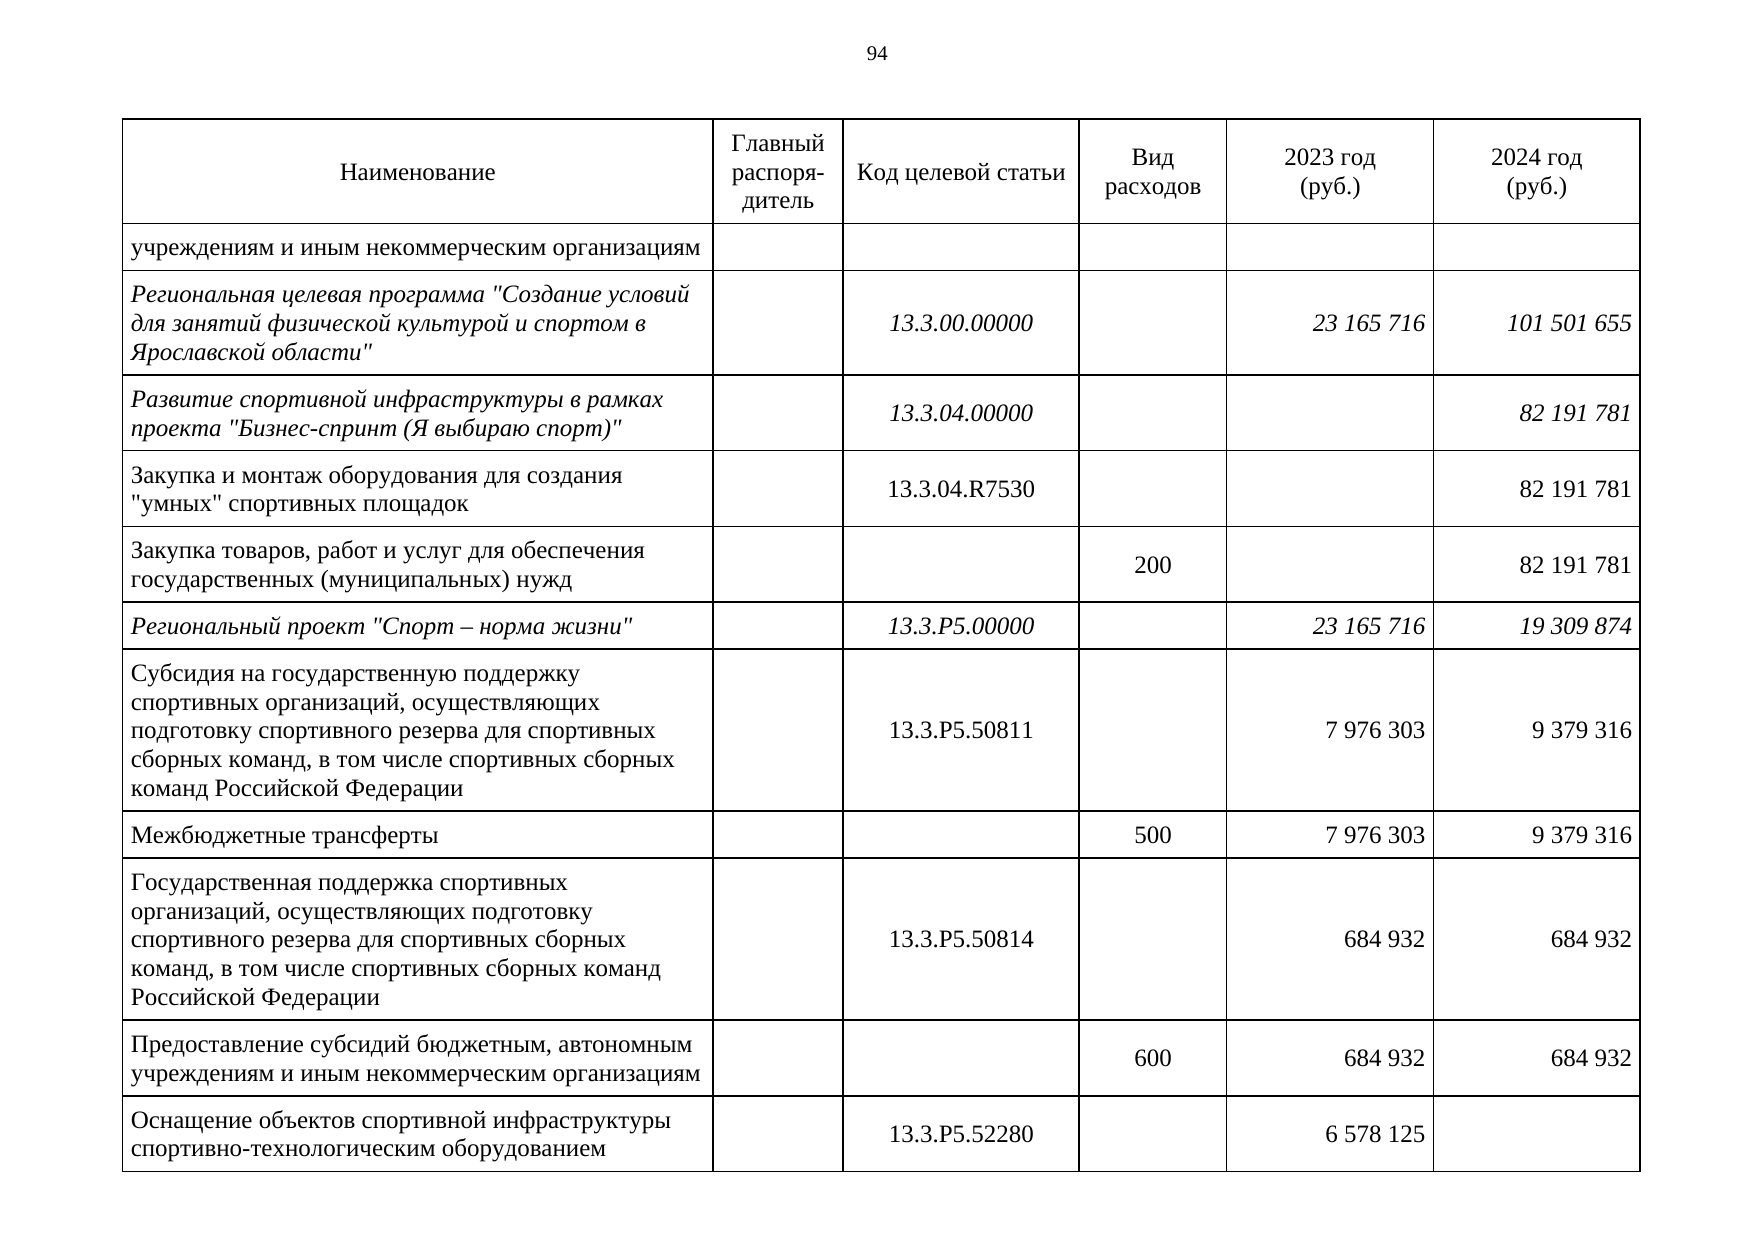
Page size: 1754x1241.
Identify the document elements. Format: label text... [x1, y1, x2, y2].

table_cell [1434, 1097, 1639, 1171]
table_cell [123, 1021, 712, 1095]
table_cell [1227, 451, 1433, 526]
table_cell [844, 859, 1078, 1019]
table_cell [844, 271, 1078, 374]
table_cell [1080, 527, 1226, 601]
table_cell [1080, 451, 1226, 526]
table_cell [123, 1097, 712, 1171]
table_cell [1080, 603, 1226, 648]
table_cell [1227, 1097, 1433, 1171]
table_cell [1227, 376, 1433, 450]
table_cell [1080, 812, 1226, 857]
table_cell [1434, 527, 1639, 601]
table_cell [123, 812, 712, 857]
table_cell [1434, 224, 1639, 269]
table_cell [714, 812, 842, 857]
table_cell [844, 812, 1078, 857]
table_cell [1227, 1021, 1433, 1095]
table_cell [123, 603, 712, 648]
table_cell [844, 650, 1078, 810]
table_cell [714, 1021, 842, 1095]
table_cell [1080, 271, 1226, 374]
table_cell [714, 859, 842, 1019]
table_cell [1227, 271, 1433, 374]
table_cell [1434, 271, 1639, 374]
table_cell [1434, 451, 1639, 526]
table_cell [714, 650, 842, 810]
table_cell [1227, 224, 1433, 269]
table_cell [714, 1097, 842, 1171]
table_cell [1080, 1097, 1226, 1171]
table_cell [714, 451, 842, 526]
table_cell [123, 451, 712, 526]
table_header Код целевой статьи [844, 120, 1078, 223]
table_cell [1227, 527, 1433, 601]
table_header 2023 год (руб.) [1227, 120, 1433, 223]
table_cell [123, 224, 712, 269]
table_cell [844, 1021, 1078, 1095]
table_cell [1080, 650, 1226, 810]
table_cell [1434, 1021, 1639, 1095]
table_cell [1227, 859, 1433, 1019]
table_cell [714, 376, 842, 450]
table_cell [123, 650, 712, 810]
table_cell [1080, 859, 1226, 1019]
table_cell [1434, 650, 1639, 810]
table_header Наименование [123, 120, 712, 223]
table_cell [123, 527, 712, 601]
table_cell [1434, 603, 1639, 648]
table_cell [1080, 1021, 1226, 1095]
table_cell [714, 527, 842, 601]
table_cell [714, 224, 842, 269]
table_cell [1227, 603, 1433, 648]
table_header 2024 год (руб.) [1434, 120, 1639, 223]
table_header Вид расходов [1080, 120, 1226, 223]
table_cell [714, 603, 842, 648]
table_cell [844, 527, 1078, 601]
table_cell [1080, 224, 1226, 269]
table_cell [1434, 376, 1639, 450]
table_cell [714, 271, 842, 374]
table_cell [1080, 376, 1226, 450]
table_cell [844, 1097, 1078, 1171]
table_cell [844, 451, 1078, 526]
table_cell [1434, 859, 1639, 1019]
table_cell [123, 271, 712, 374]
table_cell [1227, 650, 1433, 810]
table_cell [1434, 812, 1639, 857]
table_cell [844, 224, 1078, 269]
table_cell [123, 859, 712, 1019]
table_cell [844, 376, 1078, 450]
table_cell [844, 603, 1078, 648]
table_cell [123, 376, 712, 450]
table_header Главный распоря-дитель [714, 120, 842, 223]
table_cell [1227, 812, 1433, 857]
